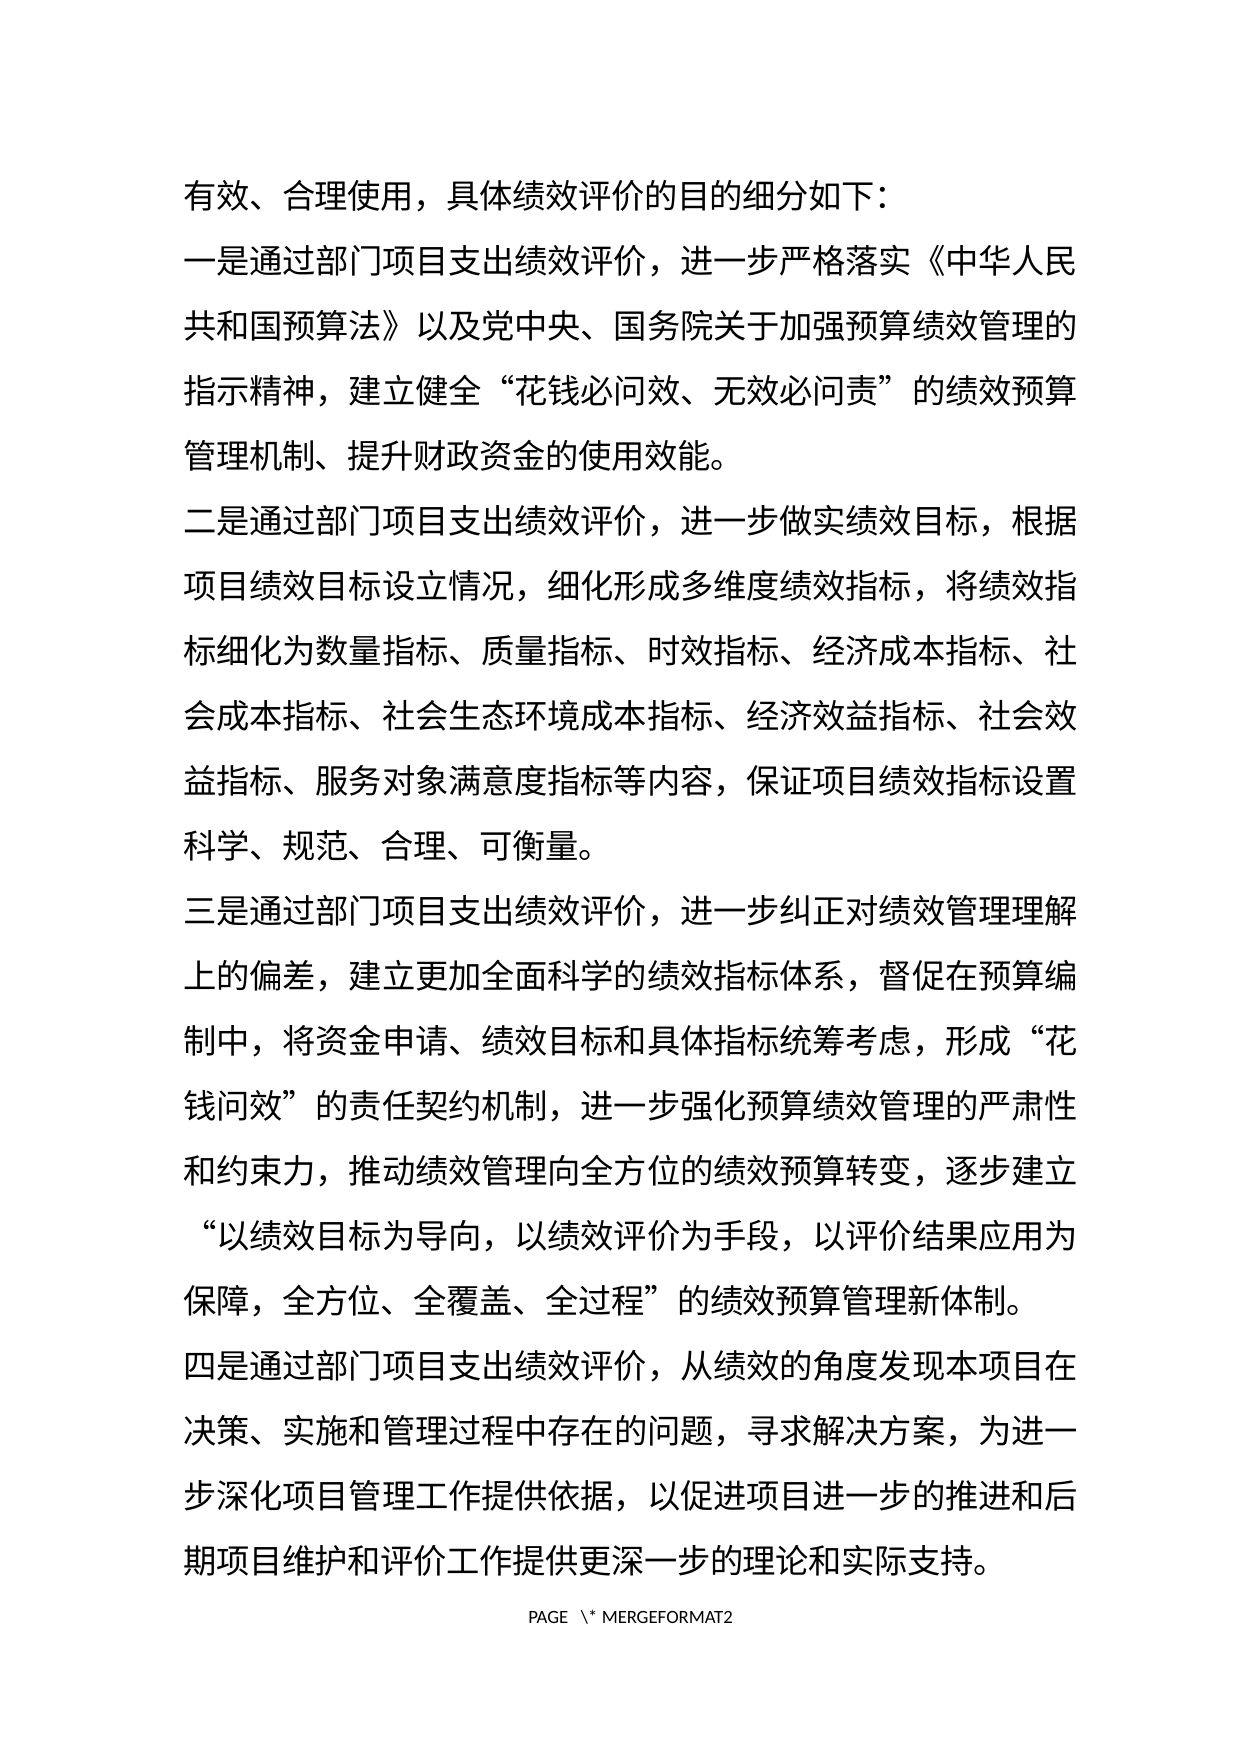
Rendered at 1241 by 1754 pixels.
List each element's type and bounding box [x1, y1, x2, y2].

text [183, 162, 1078, 1592]
